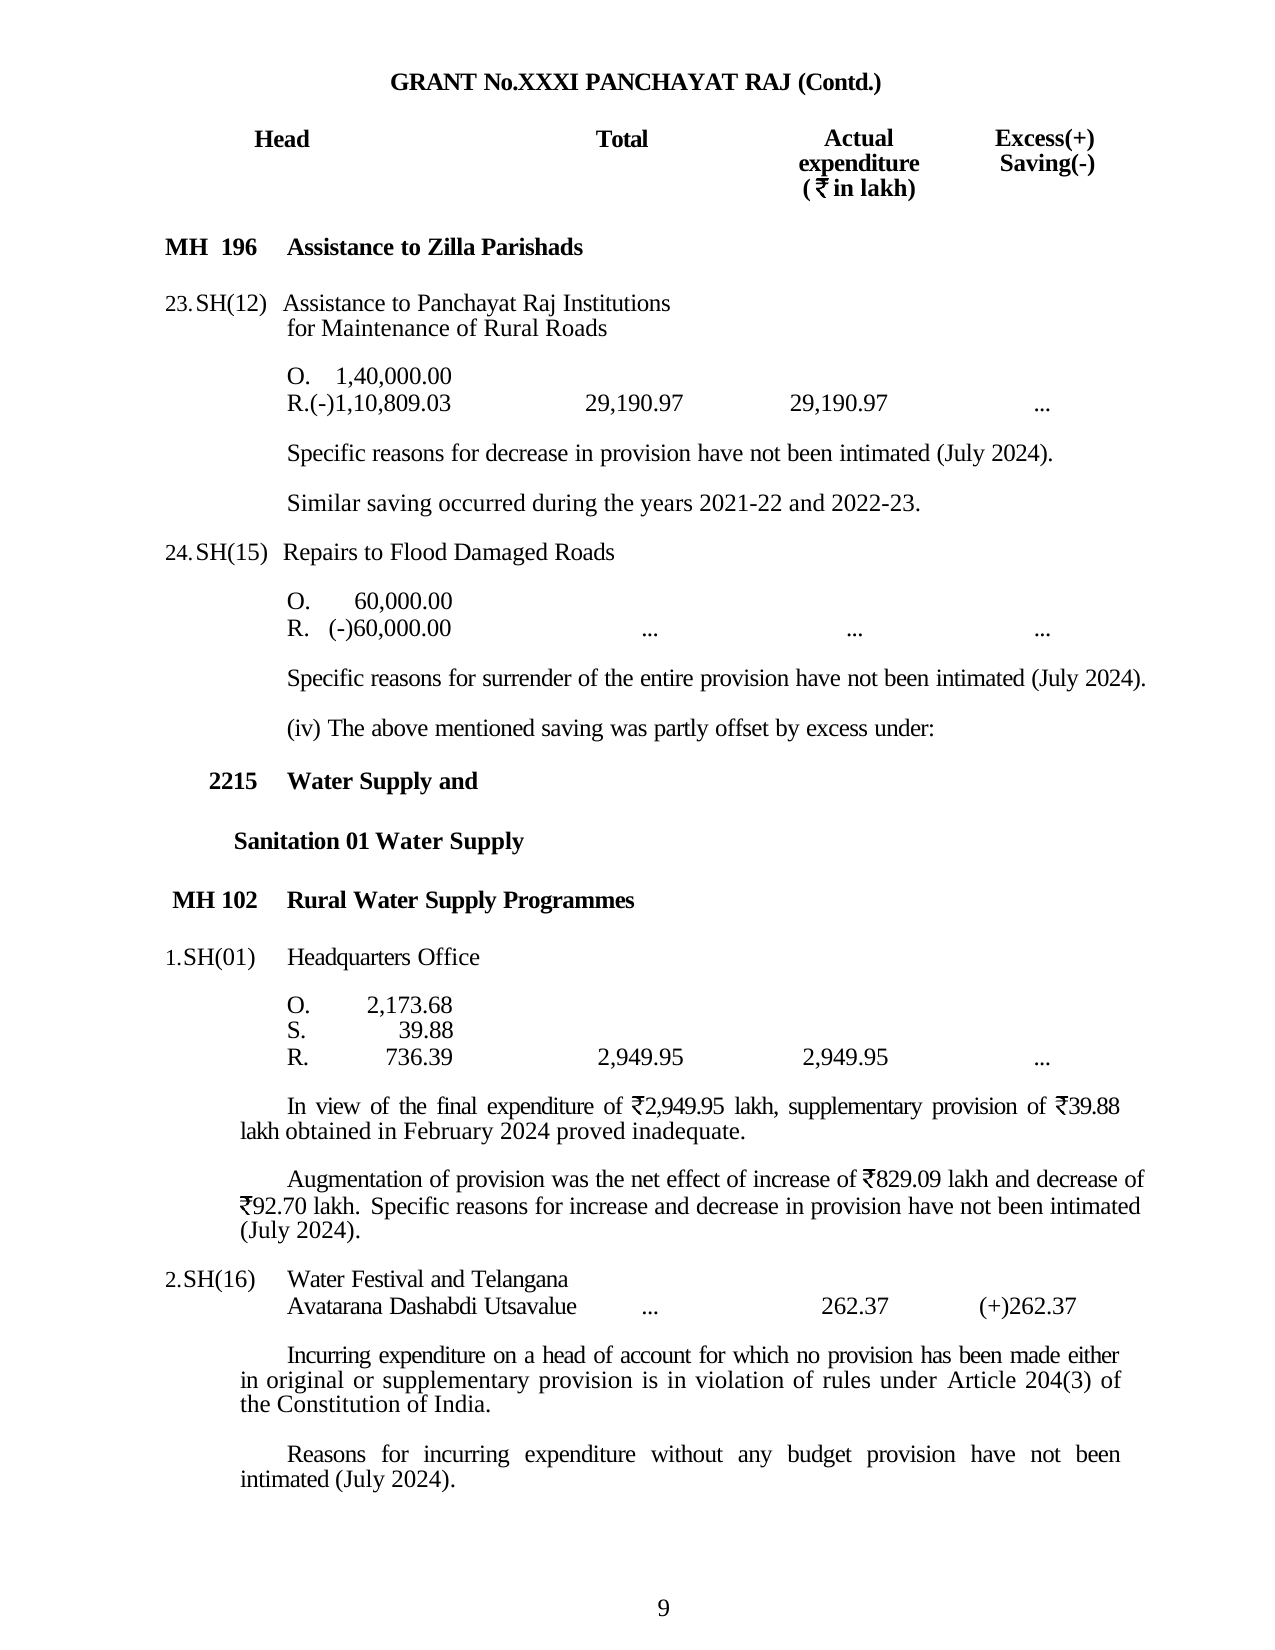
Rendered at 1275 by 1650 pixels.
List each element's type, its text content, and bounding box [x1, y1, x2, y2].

text O. 2,173.68 [287, 992, 1162, 1019]
text Specific reasons for decrease in provision have not been intimated (July 2024). Similar saving occurred during the years 2021-22 and 2022-23. [287, 438, 1093, 517]
picture [631, 1096, 645, 1115]
text (iv) The above mentioned saving was partly offset by excess under: [287, 713, 1162, 741]
list SH(12) Assistance to Panchayat Raj Institutions for Maintenance of Rural Roads [165, 292, 693, 341]
text S. 39.88 [287, 1019, 1162, 1044]
list SH(16) Water Festival and Telangana [165, 1266, 1162, 1293]
picture [862, 1169, 876, 1188]
text R. (-)60,000.00 ... ... ... [287, 614, 1162, 641]
picture [1055, 1096, 1069, 1115]
text Specific reasons for surrender of the entire provision have not been intimated (July 2024). [287, 663, 1162, 691]
list 1,40,000.00 [287, 363, 1162, 390]
list 60,000.00 [287, 588, 1162, 614]
text MH 102 Rural Water Supply Programmes [172, 886, 1162, 914]
text In view of the final expenditure of 2,949.95 lakh, supplementary provision of 39.88 lakh obtained in February 2024 proved inadequate. [240, 1095, 1122, 1144]
list SH(01) Headquarters Office [165, 942, 1162, 971]
text Reasons for incurring expenditure without any budget provision have not been intimated (July 2024). [240, 1443, 1121, 1493]
text R. 736.39 2,949.95 2,949.95 ... [287, 1044, 1162, 1071]
list SH(15) Repairs to Flood Damaged Roads [165, 538, 1162, 566]
picture [239, 1196, 253, 1215]
text R.(-)1,10,809.03 29,190.97 29,190.97 ... [287, 390, 1162, 417]
text Augmentation of provision was the net effect of increase of 829.09 lakh and decrease of [287, 1166, 1162, 1193]
text MH 196 Assistance to Zilla Parishads [165, 232, 1162, 261]
text Incurring expenditure on a head of account for which no provision has been made either in original or supplementary provision is in violation of rules under Article 204(3) of the Constitution of India. [240, 1344, 1121, 1418]
text Avatarana Dashabdi Utsavalue ... 262.37 (+)262.37 [287, 1293, 1162, 1320]
picture [815, 178, 829, 198]
text 92.70 lakh. Specific reasons for increase and decrease in provision have not been intimated (July 2024). [240, 1194, 1162, 1244]
subtitle 2215 Water Supply and Sanitation 01 Water Supply [209, 766, 582, 854]
